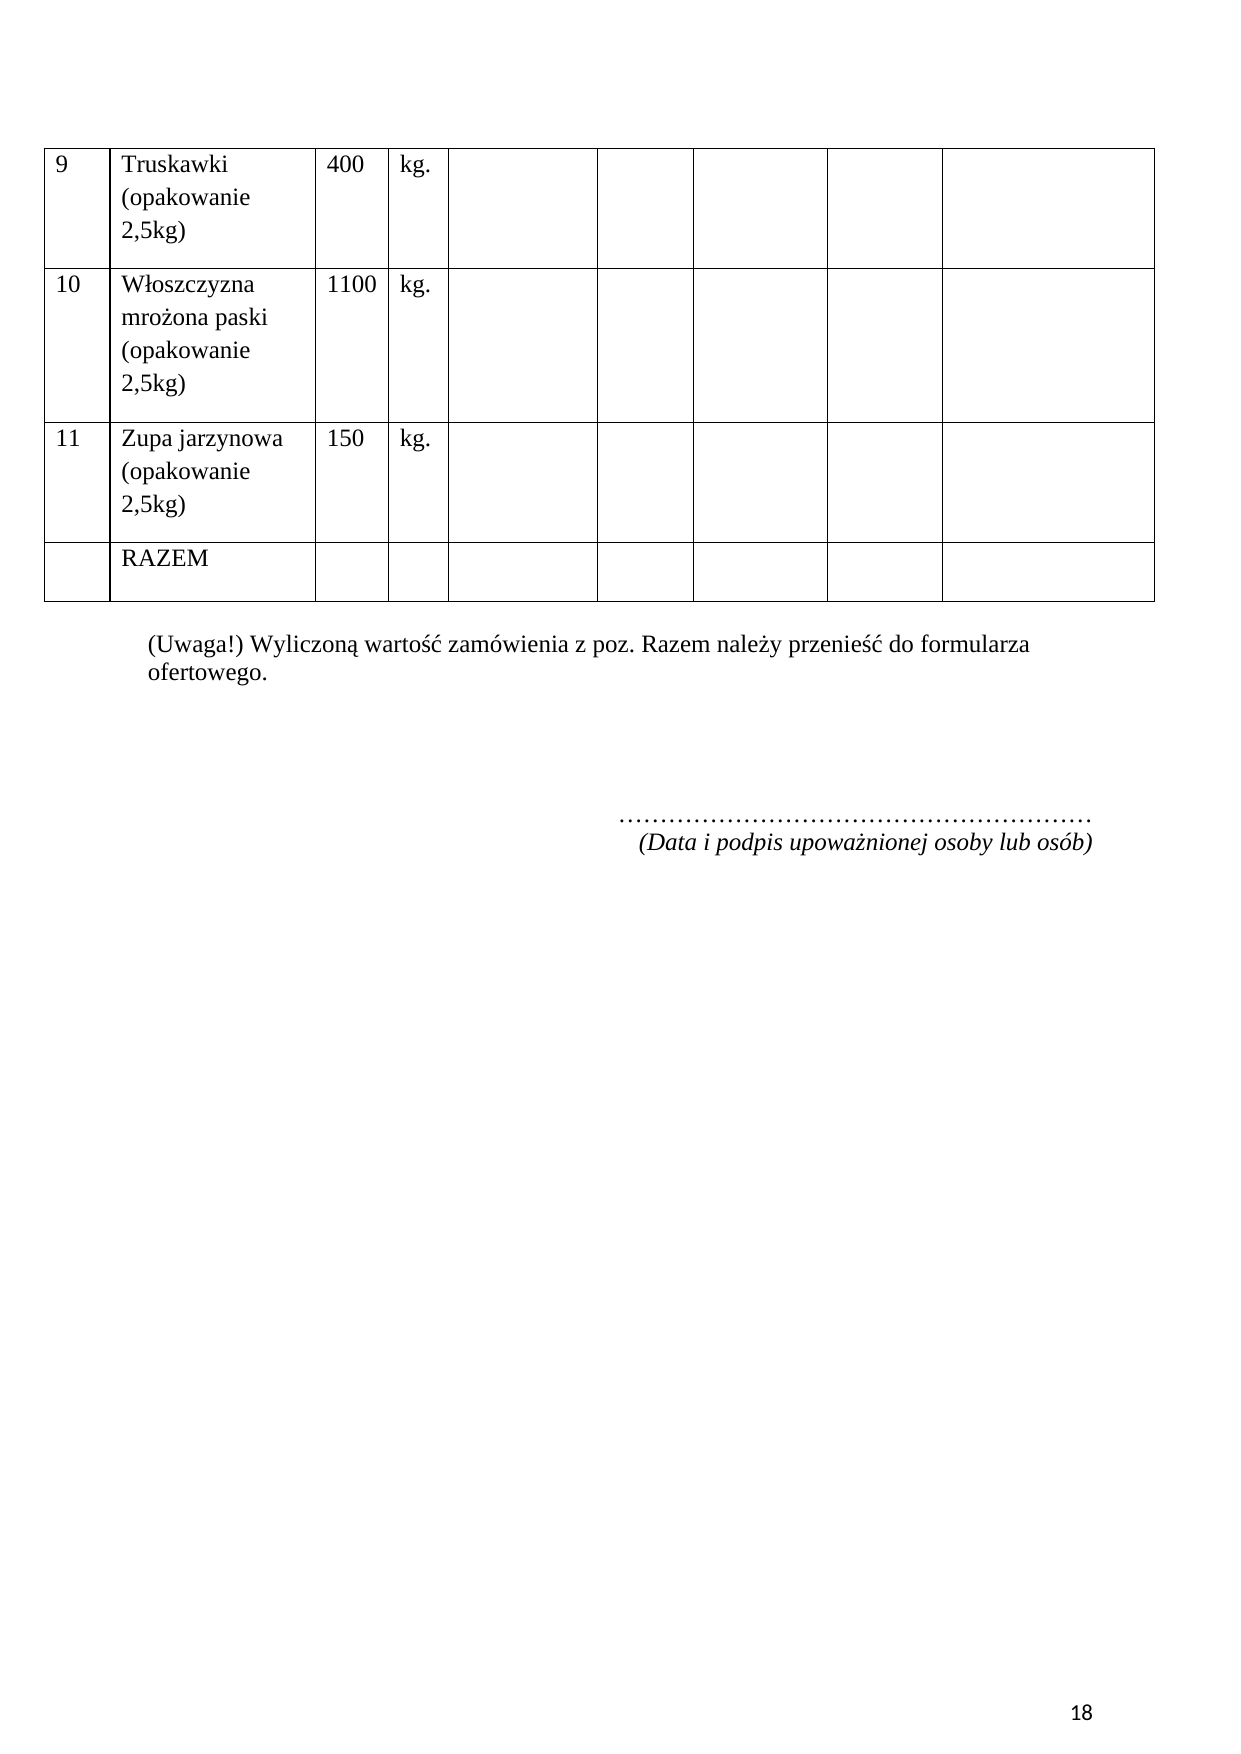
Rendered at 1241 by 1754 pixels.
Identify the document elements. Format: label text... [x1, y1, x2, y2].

table_cell [828, 543, 942, 601]
table_cell [694, 423, 827, 542]
table_cell [828, 269, 942, 422]
text (Data i podpis upoważnionej osoby lub osób) [148, 827, 1093, 856]
table_cell [943, 269, 1154, 422]
table_cell [828, 423, 942, 542]
table_cell [389, 543, 448, 601]
table_cell [943, 149, 1154, 268]
table_cell [45, 543, 109, 601]
table_cell [449, 423, 597, 542]
table_cell [449, 543, 597, 601]
table_cell [694, 543, 827, 601]
table_cell 11 [45, 423, 109, 542]
table_cell Truskawki (opakowanie 2,5kg) [111, 149, 315, 268]
table_cell [694, 149, 827, 268]
table_cell 400 [316, 149, 388, 268]
table_cell 10 [45, 269, 109, 422]
table_cell [943, 423, 1154, 542]
table_cell [828, 149, 942, 268]
table_cell [598, 269, 693, 422]
table_cell RAZEM [111, 543, 315, 601]
table_cell [449, 269, 597, 422]
table_cell [694, 269, 827, 422]
table_cell [598, 149, 693, 268]
table_cell kg. [389, 269, 448, 422]
table_cell [943, 543, 1154, 601]
table_cell [598, 423, 693, 542]
table_cell 9 [45, 149, 109, 268]
table_cell kg. [389, 423, 448, 542]
table_cell [598, 543, 693, 601]
table_cell Włoszczyzna mrożona paski (opakowanie 2,5kg) [111, 269, 315, 422]
table_cell 1100 [316, 269, 388, 422]
table_cell [316, 543, 388, 601]
table_cell [449, 149, 597, 268]
table_cell kg. [389, 149, 448, 268]
table_cell 150 [316, 423, 388, 542]
table_cell Zupa jarzynowa (opakowanie 2,5kg) [111, 423, 315, 542]
text (Uwaga!) Wyliczoną wartość zamówienia z poz. Razem należy przenieść do formularza ofertowego. [148, 629, 1093, 686]
text ………………………………………………… [148, 799, 1093, 827]
